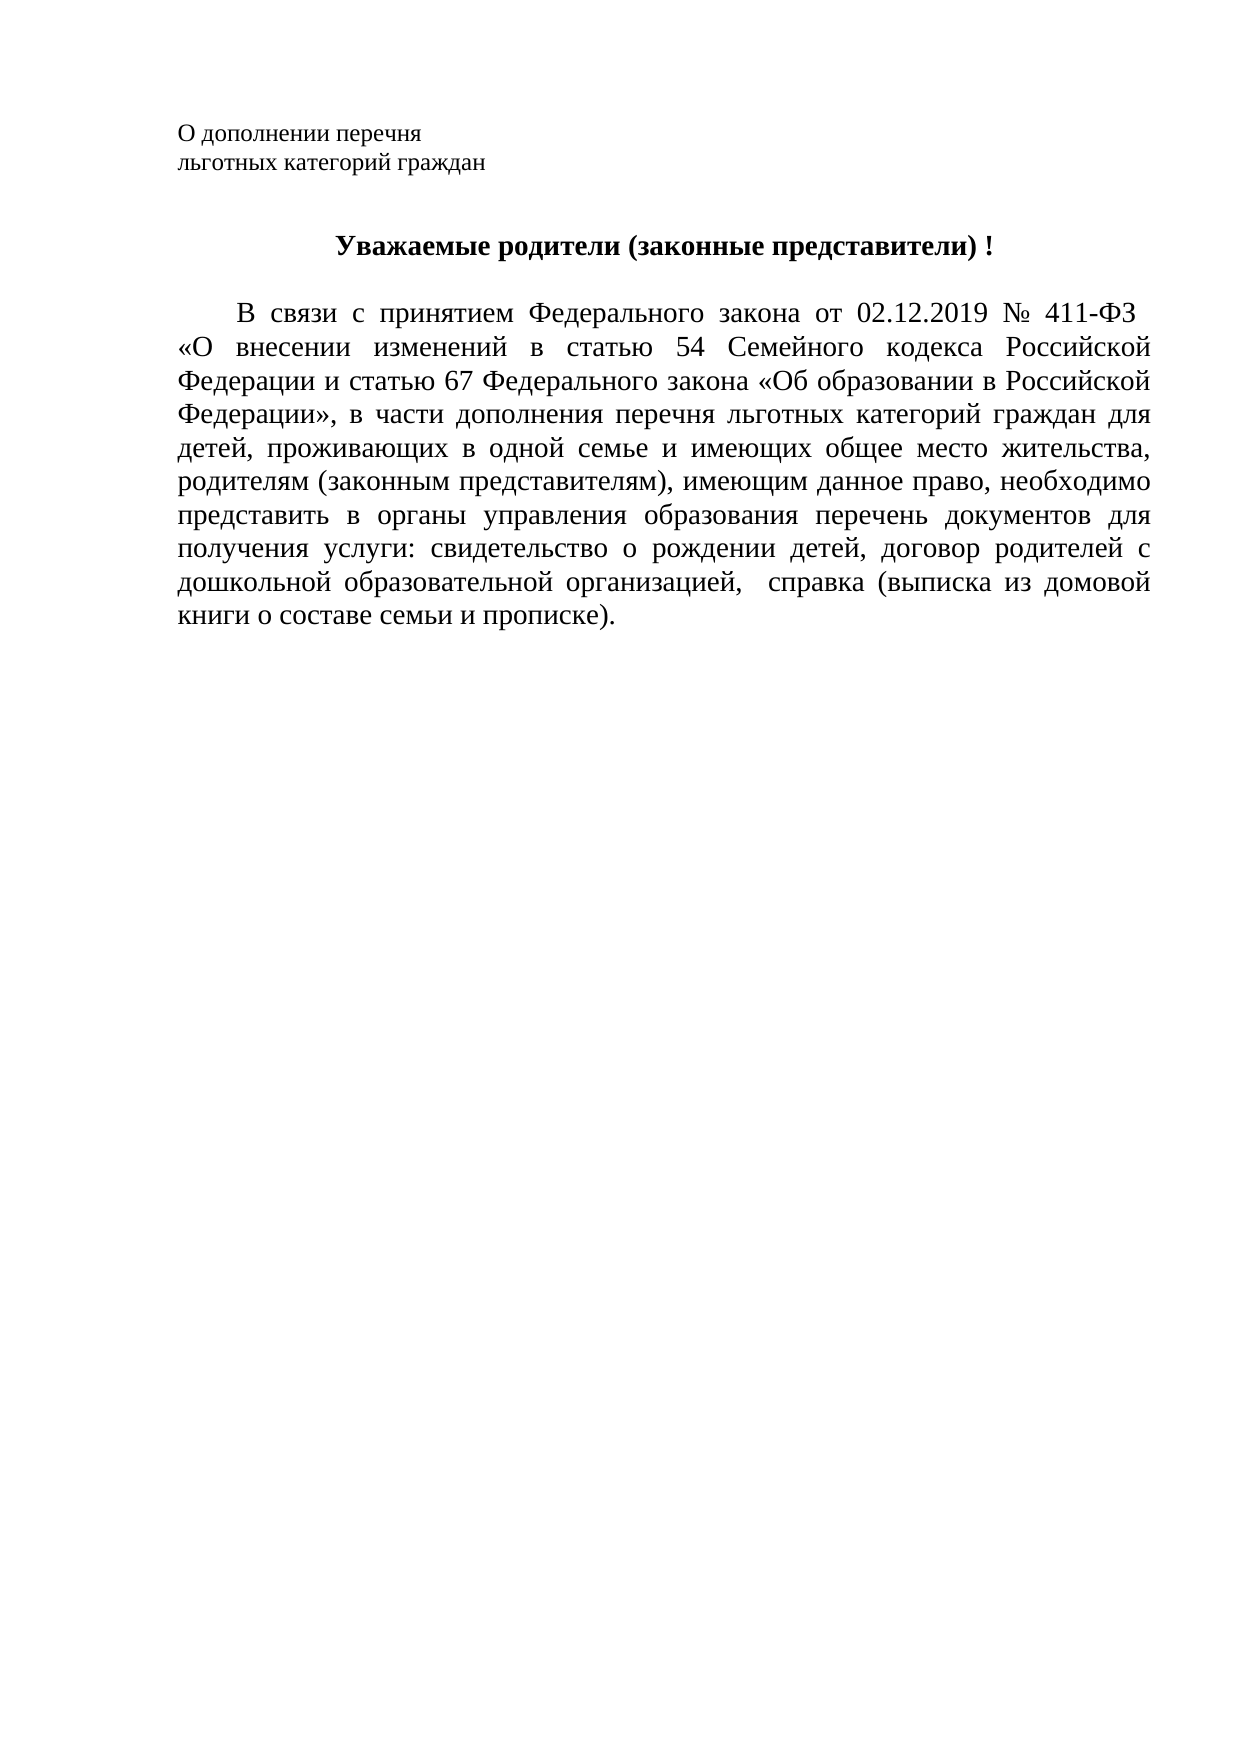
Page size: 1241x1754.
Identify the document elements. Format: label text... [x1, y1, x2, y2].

text О дополнении перечня [177, 118, 1152, 147]
text В связи с принятием Федерального закона от 02.12.2019 № 411-ФЗ «О внесении изменений в статью 54 Семейного кодекса Российской Федерации и статью 67 Федерального закона «Об образовании в Российской Федерации», в части дополнения перечня льготных категорий граждан для детей, проживающих в одной семье и имеющих общее место жительства, родителям (законным представителям), имеющим данное право, необходимо представить в органы управления образования перечень документов для получения услуги: свидетельство о рождении детей, договор родителей с дошкольной образовательной организацией, справка (выписка из домовой книги о составе семьи и прописке). [177, 296, 1152, 631]
text льготных категорий граждан [177, 147, 1152, 176]
text Уважаемые родители (законные представители) ! [177, 228, 1152, 262]
